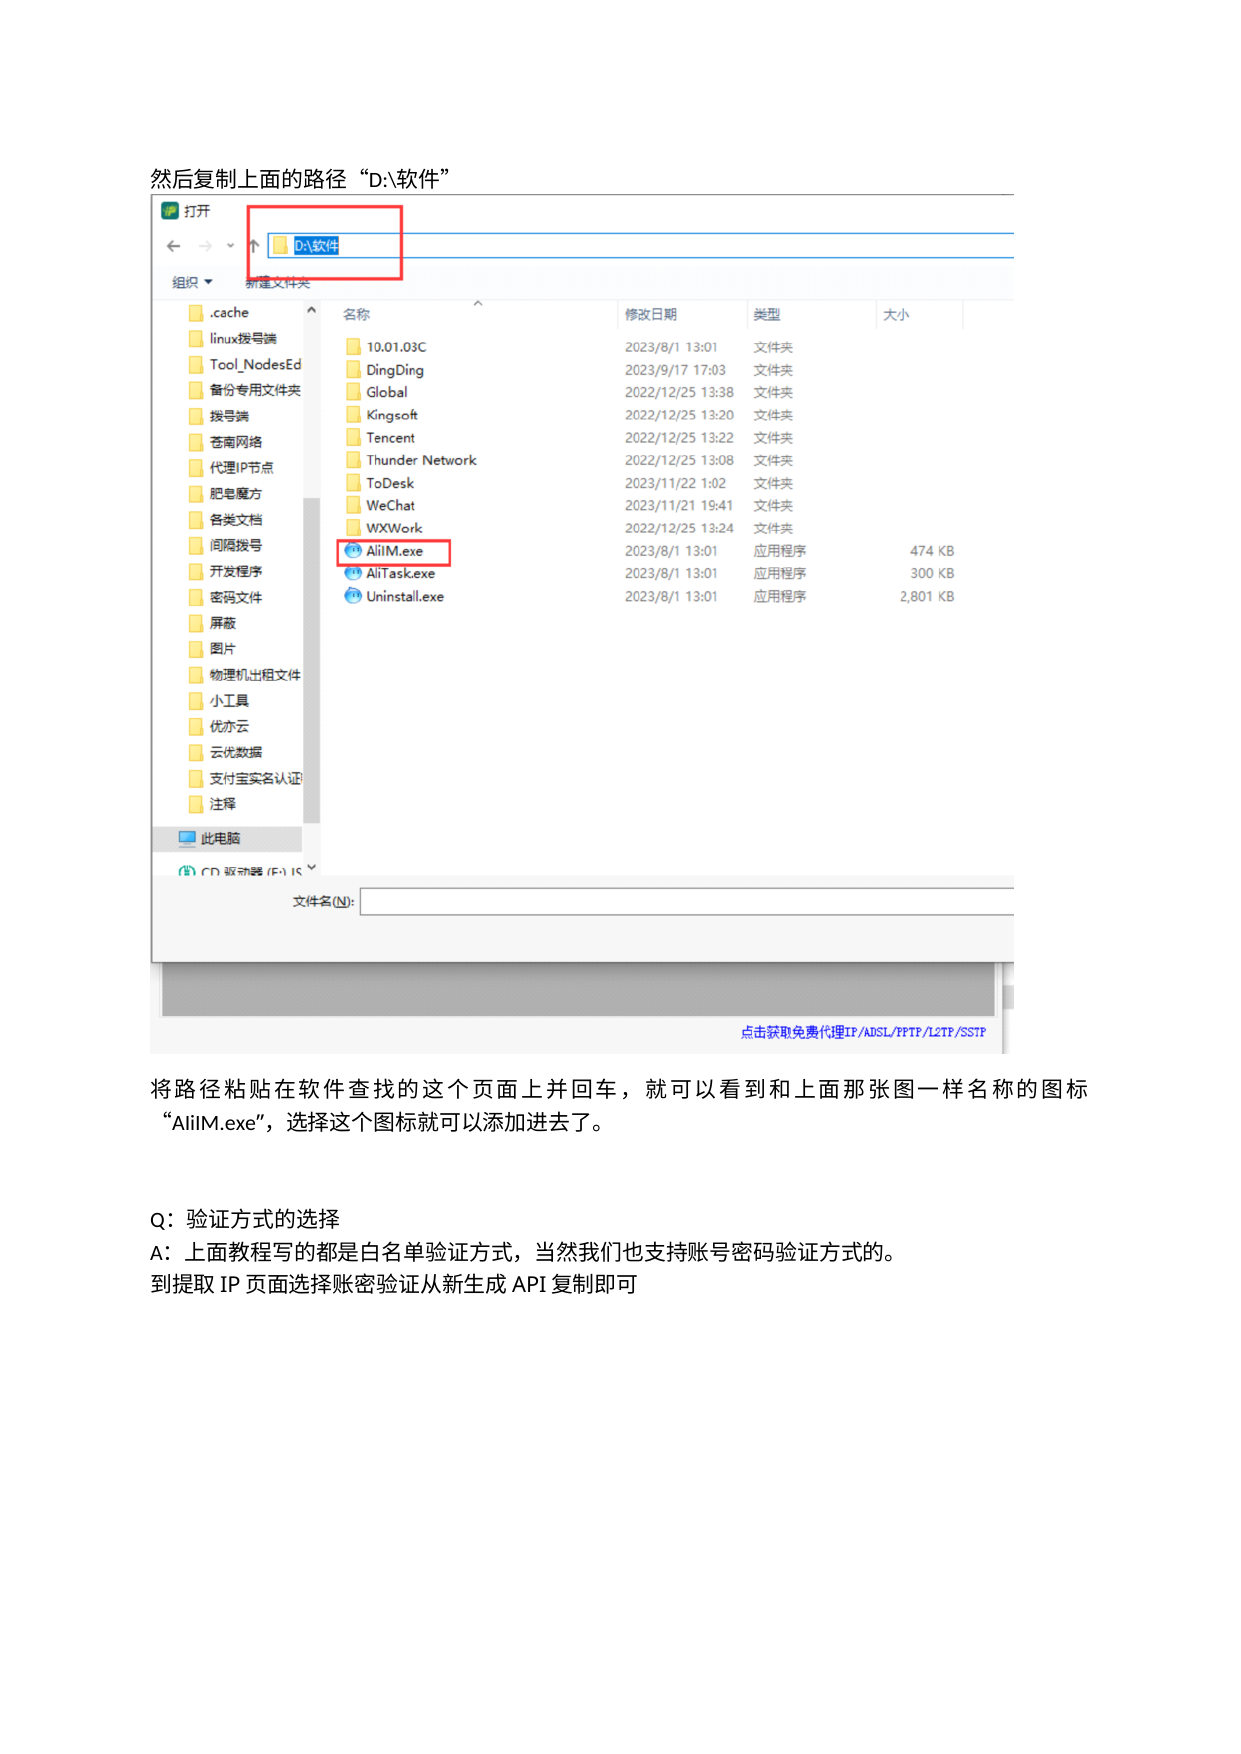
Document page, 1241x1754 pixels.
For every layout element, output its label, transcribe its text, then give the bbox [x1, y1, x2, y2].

text A：上面教程写的都是白名单验证方式，当然我们也支持账号密码验证方式的。 [150, 1234, 1090, 1267]
text Q：验证方式的选择 [150, 1202, 1090, 1234]
text 到提取IP页面选择账密验证从新生成API复制即可 [150, 1267, 1090, 1299]
picture [150, 194, 1015, 1054]
text 将路径粘贴在软件查找的这个页面上并回车，就可以看到和上面那张图一样名称的图标“AIiIM.exe”，选择这个图标就可以添加进去了。 [150, 1072, 1090, 1137]
text 然后复制上面的路径“D:\软件” [150, 162, 1090, 194]
